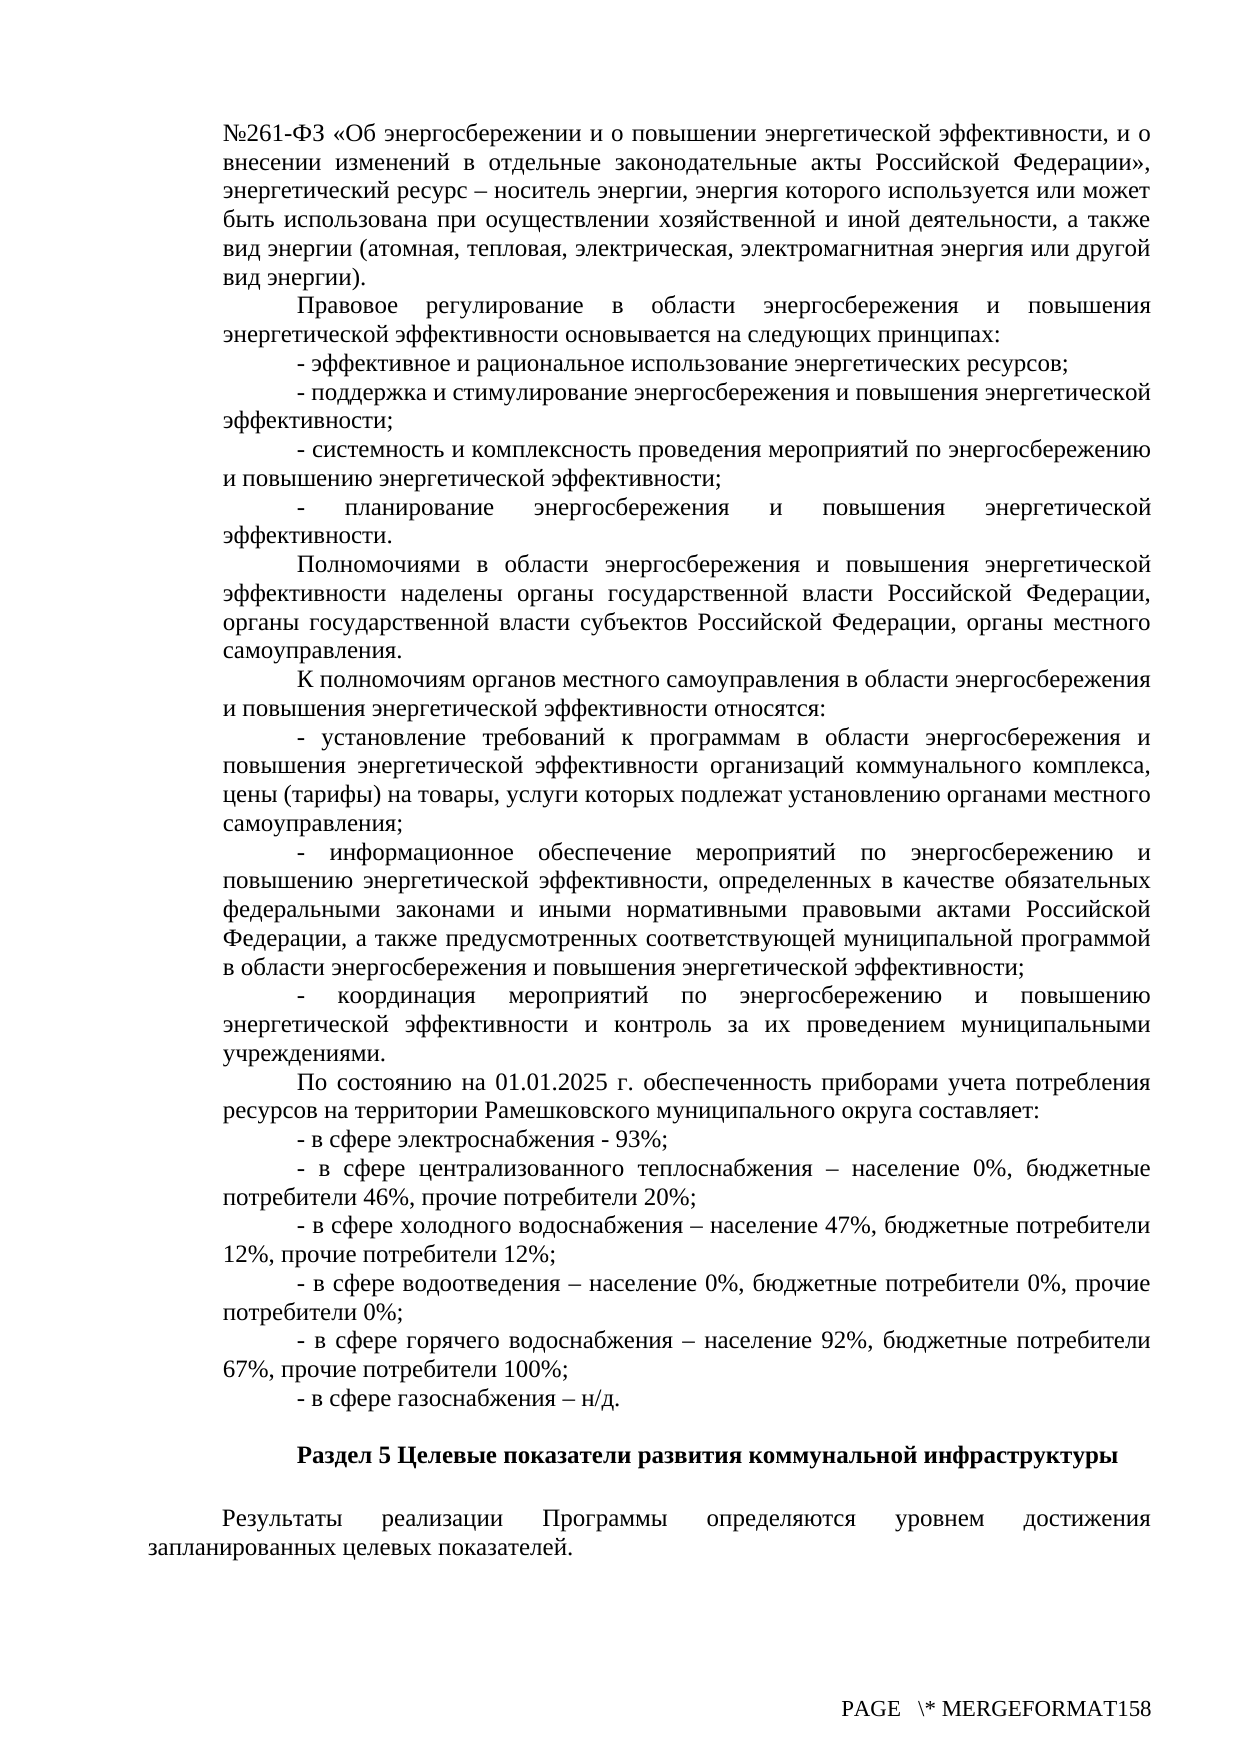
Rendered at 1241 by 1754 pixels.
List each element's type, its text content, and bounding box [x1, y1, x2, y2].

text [223, 118, 1152, 291]
text - поддержка и стимулирование энергосбережения и повышения энергетической эффективности; [223, 377, 1152, 434]
text - в сфере горячего водоснабжения – население 92%, бюджетные потребители 67%, прочие потребители 100%; [223, 1326, 1152, 1383]
text Правовое регулирование в области энергосбережения и повышения энергетической эффективности основывается на следующих принципах: [223, 291, 1152, 348]
text К полномочиям органов местного самоуправления в области энергосбережения и повышения энергетической эффективности относятся: [223, 664, 1152, 722]
text - в сфере газоснабжения – н/д. [223, 1383, 1152, 1412]
text - информационное обеспечение мероприятий по энергосбережению и повышению энергетической эффективности, определенных в качестве обязательных федеральными законами и иными нормативными правовыми актами Российской Федерации, а также предусмотренных соответствующей муниципальной программой в области энергосбережения и повышения энергетической эффективности; [223, 837, 1152, 981]
text - эффективное и рациональное использование энергетических ресурсов; [223, 348, 1152, 377]
text - в сфере водоотведения – население 0%, бюджетные потребители 0%, прочие потребители 0%; [223, 1268, 1152, 1326]
text - установление требований к программам в области энергосбережения и повышения энергетической эффективности организаций коммунального комплекса, цены (тарифы) на товары, услуги которых подлежат установлению органами местного самоуправления; [223, 722, 1152, 837]
text - в сфере холодного водоснабжения – население 47%, бюджетные потребители 12%, прочие потребители 12%; [223, 1211, 1152, 1268]
text Результаты реализации Программы определяются уровнем достижения запланированных целевых показателей. [148, 1503, 1152, 1560]
text - в сфере электроснабжения - 93%; [223, 1124, 1152, 1153]
text По состоянию на 01.01.2025 г. обеспеченность приборами учета потребления ресурсов на территории Рамешковского муниципального округа составляет: [223, 1067, 1152, 1124]
text - в сфере централизованного теплоснабжения – население 0%, бюджетные потребители 46%, прочие потребители 20%; [223, 1153, 1152, 1211]
text - координация мероприятий по энергосбережению и повышению энергетической эффективности и контроль за их проведением муниципальными учреждениями. [223, 981, 1152, 1067]
text Полномочиями в области энергосбережения и повышения энергетической эффективности наделены органы государственной власти Российской Федерации, органы государственной власти субъектов Российской Федерации, органы местного самоуправления. [223, 549, 1152, 664]
text Раздел 5 Целевые показатели развития коммунальной инфраструктуры [223, 1441, 1152, 1469]
text - системность и комплексность проведения мероприятий по энергосбережению и повышению энергетической эффективности; [223, 434, 1152, 492]
text - планирование энергосбережения и повышения энергетической эффективности. [223, 492, 1152, 549]
